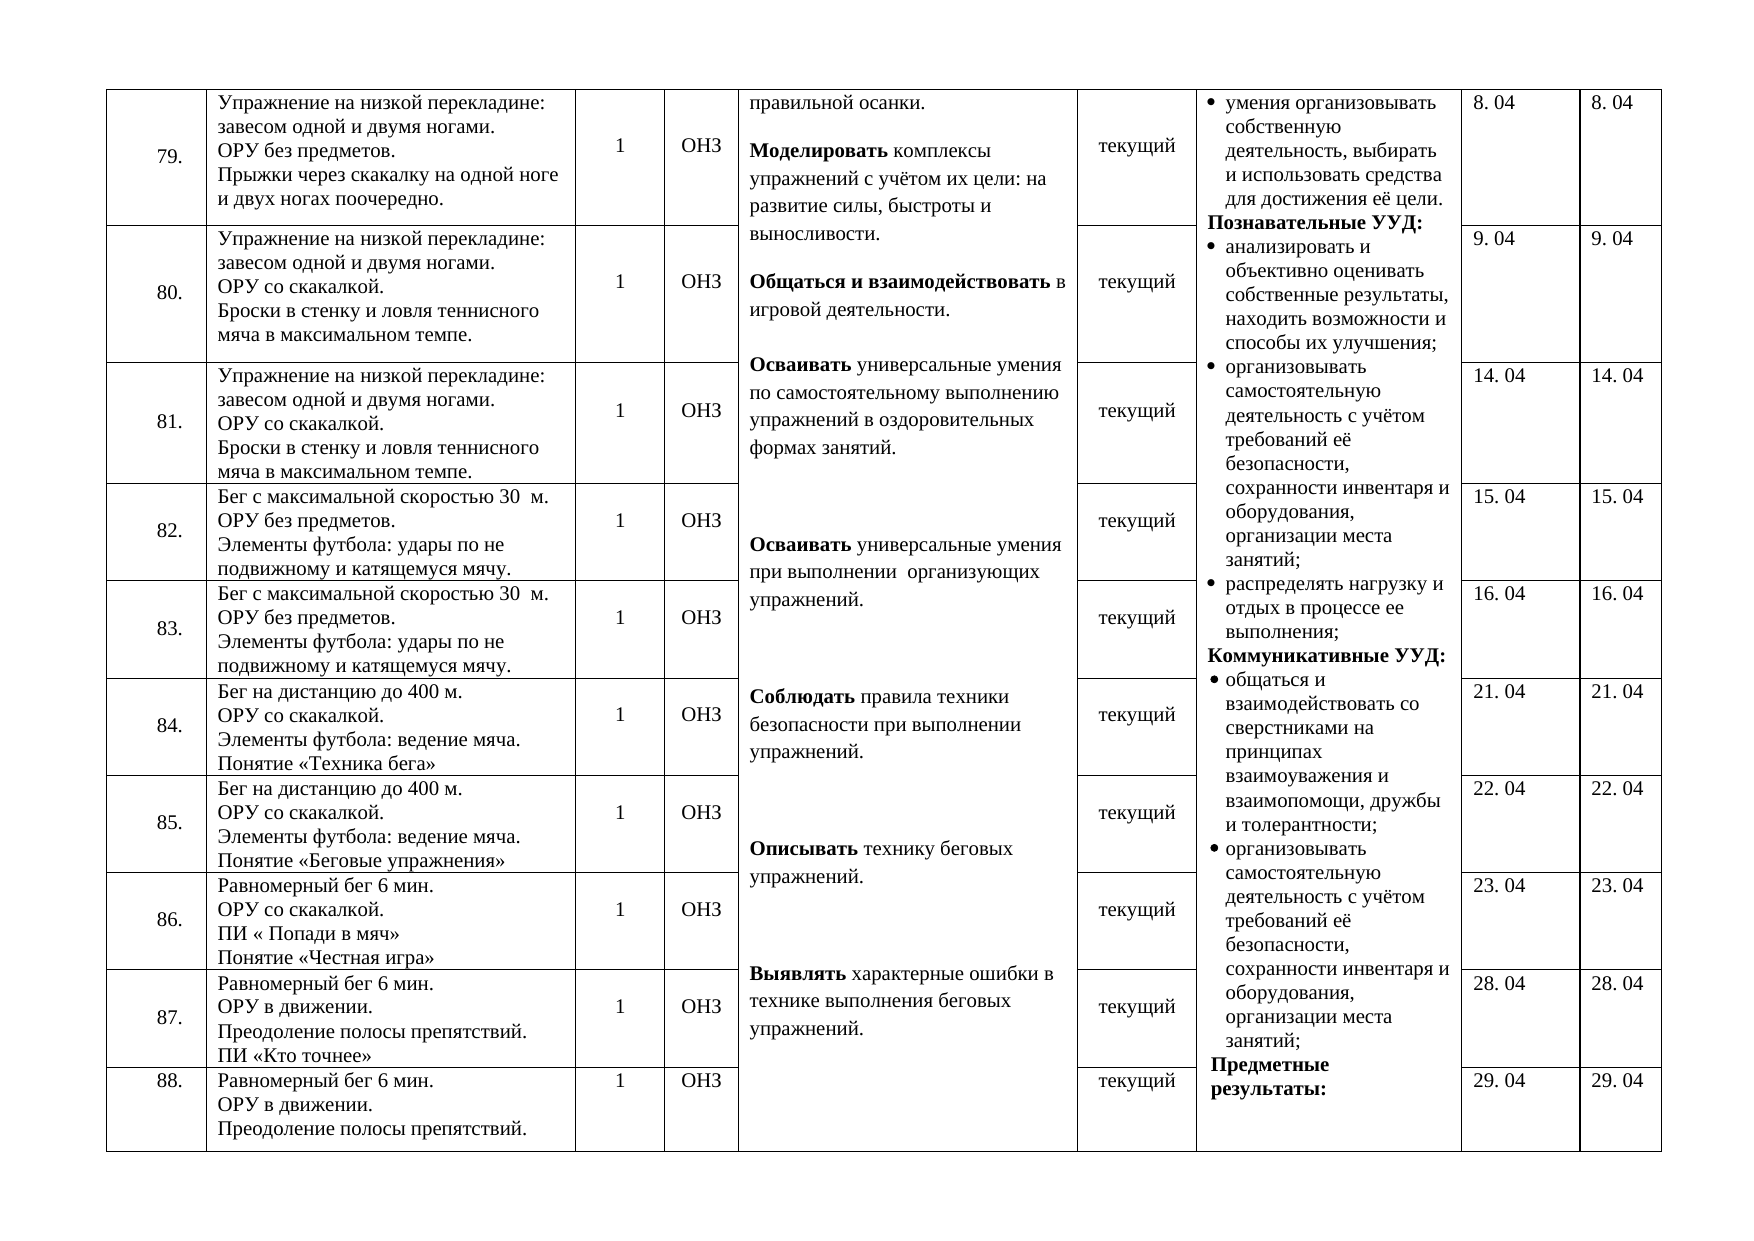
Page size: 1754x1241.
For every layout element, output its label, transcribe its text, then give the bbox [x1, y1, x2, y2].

table_cell ОНЗ [665, 226, 738, 362]
table_cell 21. 04 [1462, 679, 1579, 775]
table_cell ОНЗ [665, 484, 738, 580]
table_cell 22. 04 [1581, 776, 1661, 872]
table_cell 8. 04 [1581, 90, 1661, 225]
table_cell 1 [576, 679, 664, 775]
table_cell 28. 04 [1581, 970, 1661, 1067]
table_cell 21. 04 [1581, 679, 1661, 775]
table_cell [107, 226, 206, 362]
table_cell 16. 04 [1462, 581, 1579, 677]
table_cell 29. 04 [1581, 1068, 1661, 1151]
table_cell ОНЗ [665, 581, 738, 677]
table_cell Бег с максимальной скоростью 30 м. ОРУ без предметов. Элементы футбола: удары по не подвижному и катящемуся мячу. [207, 581, 575, 677]
table_cell 23. 04 [1581, 873, 1661, 969]
table_cell 1 [576, 873, 664, 969]
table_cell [207, 1068, 575, 1151]
table_cell текущий [1078, 226, 1196, 362]
table_cell текущий [1078, 581, 1196, 677]
table_cell 9. 04 [1581, 226, 1661, 362]
table_cell [107, 873, 206, 969]
table_cell Бег с максимальной скоростью 30 м. ОРУ без предметов. Элементы футбола: удары по не подвижному и катящемуся мячу. [207, 484, 575, 580]
table_cell ОНЗ [665, 679, 738, 775]
table_cell Бег на дистанцию до 400 м. ОРУ со скакалкой. Элементы футбола: ведение мяча. Понятие «Техника бега» [207, 679, 575, 775]
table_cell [207, 970, 575, 1067]
table_cell текущий [1078, 484, 1196, 580]
table_cell 8. 04 [1462, 90, 1579, 225]
table_cell 1 [576, 363, 664, 483]
table_cell 16. 04 [1581, 581, 1661, 677]
table_cell 23. 04 [1462, 873, 1579, 969]
table_cell 1 [576, 90, 664, 225]
table_cell ОНЗ [665, 1068, 738, 1151]
table_cell Упражнение на низкой перекладине: завесом одной и двумя ногами. ОРУ без предметов. Прыжки через скакалку на одной ноге и двух ногах поочередно. [207, 90, 575, 225]
table_cell Бег на дистанцию до 400 м. ОРУ со скакалкой. Элементы футбола: ведение мяча. Понятие «Беговые упражнения» [207, 776, 575, 872]
table_cell ОНЗ [665, 363, 738, 483]
table_cell 29. 04 [1462, 1068, 1579, 1151]
table_cell Равномерный бег 6 мин. ОРУ со скакалкой. ПИ « Попади в мяч» Понятие «Честная игра» [207, 873, 575, 969]
table_cell 1 [576, 484, 664, 580]
table_cell текущий [1078, 776, 1196, 872]
table_cell Упражнение на низкой перекладине: завесом одной и двумя ногами. ОРУ со скакалкой. Броски в стенку и ловля теннисного мяча в максимальном темпе. [207, 226, 575, 362]
table_cell [107, 363, 206, 483]
table_cell 15. 04 [1581, 484, 1661, 580]
table_cell текущий [1078, 970, 1196, 1067]
table_cell 1 [576, 970, 664, 1067]
table_cell [107, 970, 206, 1067]
table_cell 1 [576, 581, 664, 677]
table_cell текущий [1078, 90, 1196, 225]
table_cell [107, 679, 206, 775]
table_cell 1 [576, 226, 664, 362]
table_cell ОНЗ [665, 776, 738, 872]
table_cell текущий [1078, 363, 1196, 483]
table_cell текущий [1078, 679, 1196, 775]
table_cell ОНЗ [665, 90, 738, 225]
table_cell Упражнение на низкой перекладине: завесом одной и двумя ногами. ОРУ со скакалкой. Броски в стенку и ловля теннисного мяча в максимальном темпе. [207, 363, 575, 483]
table_cell 15. 04 [1462, 484, 1579, 580]
table_cell [107, 776, 206, 872]
table_cell 14. 04 [1462, 363, 1579, 483]
table_cell 9. 04 [1462, 226, 1579, 362]
table_cell ОНЗ [665, 873, 738, 969]
table_cell 28. 04 [1462, 970, 1579, 1067]
table_cell 22. 04 [1462, 776, 1579, 872]
table_cell 1 [576, 776, 664, 872]
table_cell 1 [576, 1068, 664, 1151]
table_cell текущий [1078, 873, 1196, 969]
table_cell [107, 581, 206, 677]
table_cell текущий [1078, 1068, 1196, 1151]
table_cell ОНЗ [665, 970, 738, 1067]
table_cell 14. 04 [1581, 363, 1661, 483]
table_cell [107, 484, 206, 580]
table_cell [107, 1068, 206, 1151]
table_cell [107, 90, 206, 225]
